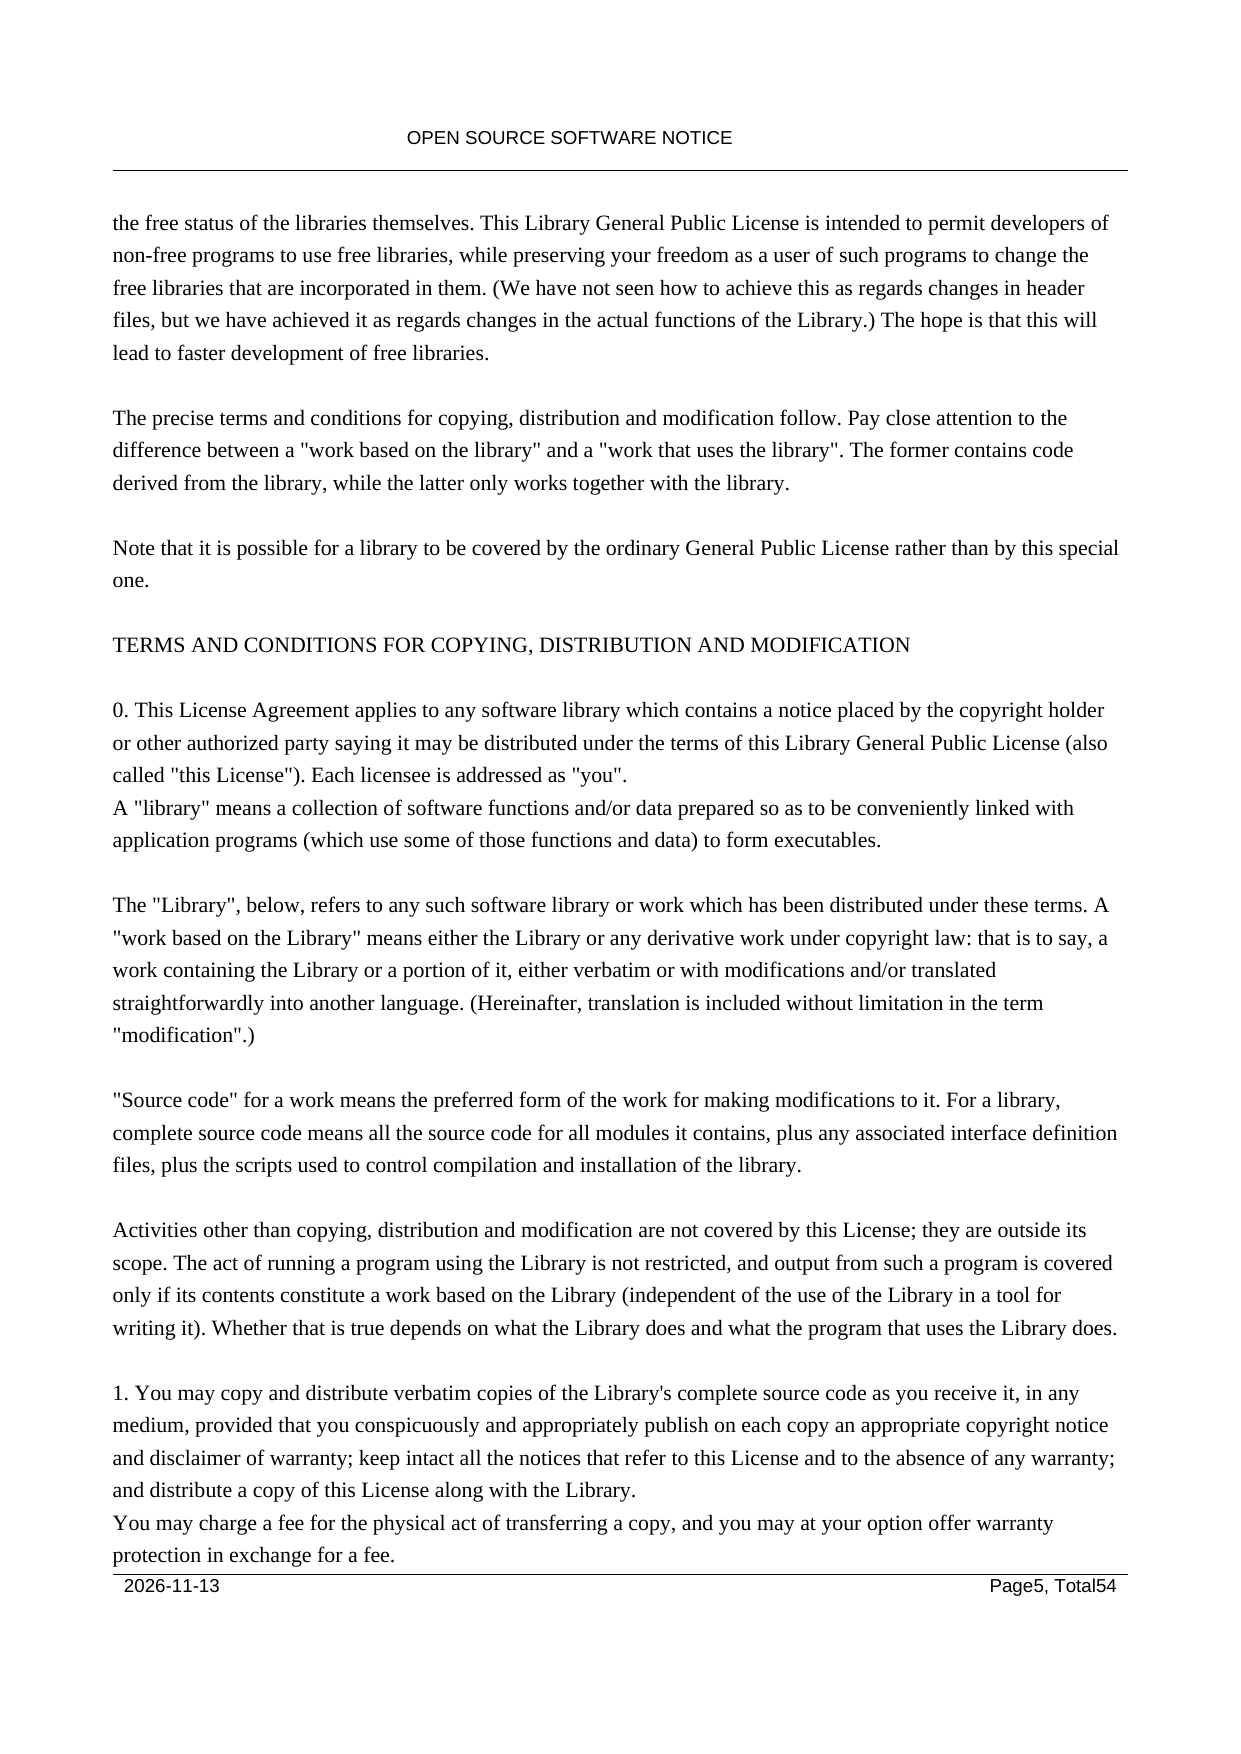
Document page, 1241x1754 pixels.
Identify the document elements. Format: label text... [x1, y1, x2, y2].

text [112, 206, 1128, 369]
text 1. You may copy and distribute verbatim copies of the Library's complete source code as you receive it, in any medium, provided that you conspicuously and appropriately publish on each copy an appropriate copyright notice and disclaimer of warranty; keep intact all the notices that refer to this License and to the absence of any warranty; and distribute a copy of this License along with the Library. [112, 1376, 1128, 1506]
text TERMS AND CONDITIONS FOR COPYING, DISTRIBUTION AND MODIFICATION [112, 629, 1128, 661]
text The "Library", below, refers to any such software library or work which has been distributed under these terms. A "work based on the Library" means either the Library or any derivative work under copyright law: that is to say, a work containing the Library or a portion of it, either verbatim or with modifications and/or translated straightforwardly into another language. (Hereinafter, translation is included without limitation in the term "modification".) [112, 889, 1128, 1051]
text The precise terms and conditions for copying, distribution and modification follow. Pay close attention to the difference between a "work based on the library" and a "work that uses the library". The former contains code derived from the library, while the latter only works together with the library. [112, 401, 1128, 499]
text A "library" means a collection of software functions and/or data prepared so as to be conveniently linked with application programs (which use some of those functions and data) to form executables. [112, 791, 1128, 856]
text "Source code" for a work means the preferred form of the work for making modifications to it. For a library, complete source code means all the source code for all modules it contains, plus any associated interface definition files, plus the scripts used to control compilation and installation of the library. [112, 1084, 1128, 1181]
text Note that it is possible for a library to be covered by the ordinary General Public License rather than by this special one. [112, 531, 1128, 596]
text 0. This License Agreement applies to any software library which contains a notice placed by the copyright holder or other authorized party saying it may be distributed under the terms of this Library General Public License (also called "this License"). Each licensee is addressed as "you". [112, 694, 1128, 791]
text Activities other than copying, distribution and modification are not covered by this License; they are outside its scope. The act of running a program using the Library is not restricted, and output from such a program is covered only if its contents constitute a work based on the Library (independent of the use of the Library in a tool for writing it). Whether that is true depends on what the Library does and what the program that uses the Library does. [112, 1214, 1128, 1344]
text You may charge a fee for the physical act of transferring a copy, and you may at your option offer warranty protection in exchange for a fee. [112, 1506, 1128, 1571]
